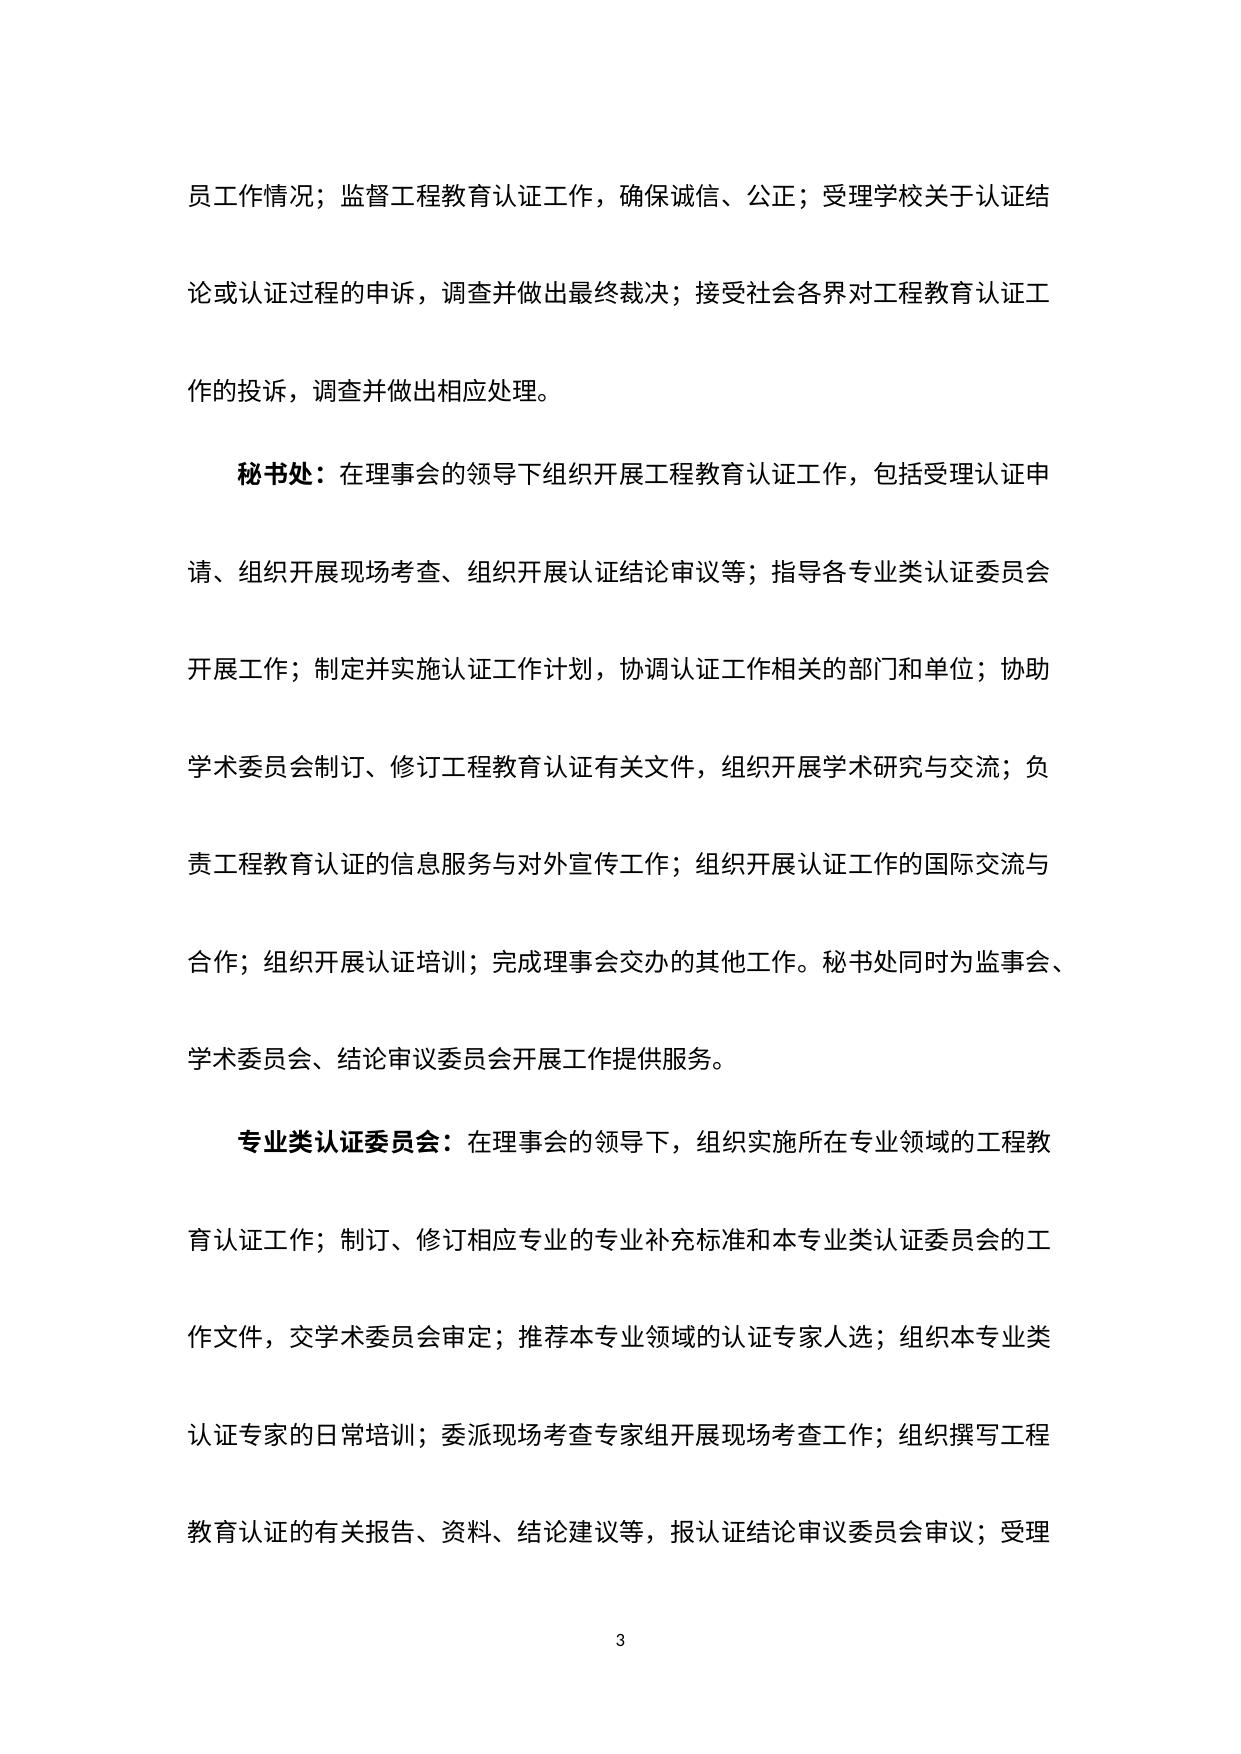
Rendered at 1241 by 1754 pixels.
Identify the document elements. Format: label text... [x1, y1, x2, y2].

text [187, 1108, 1053, 1563]
text 秘书处：在理事会的领导下组织开展工程教育认证工作，包括受理认证申请、组织开展现场考查、组织开展认证结论审议等；指导各专业类认证委员会开展工作；制定并实施认证工作计划，协调认证工作相关的部门和单位；协助学术委员会制订、修订工程教育认证有关文件，组织开展学术研究与交流；负责工程教育认证的信息服务与对外宣传工作；组织开展认证工作的国际交流与合作；组织开展认证培训；完成理事会交办的其他工作。秘书处同时为监事会、学术委员会、结论审议委员会开展工作提供服务。 [187, 440, 1053, 1090]
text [187, 162, 1053, 422]
